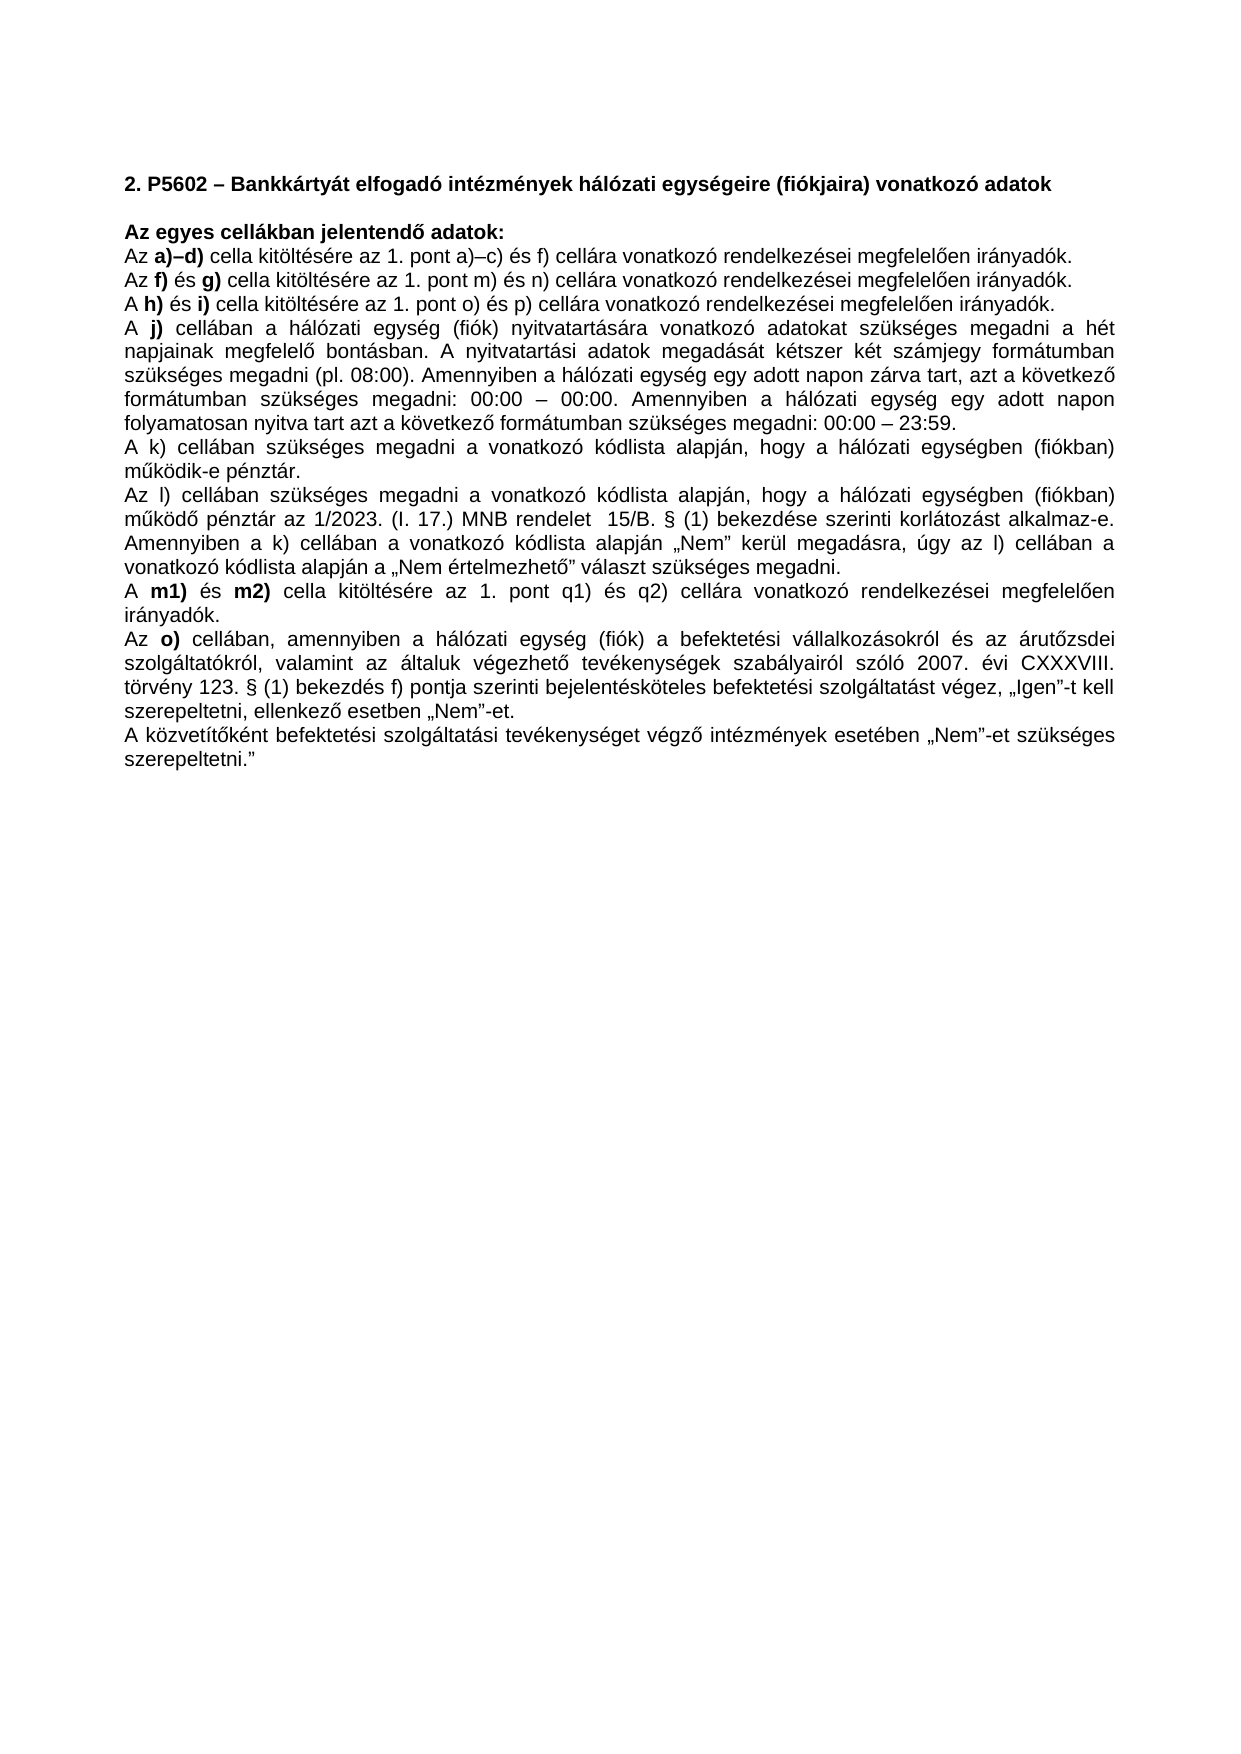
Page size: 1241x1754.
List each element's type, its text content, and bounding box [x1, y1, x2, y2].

text A h) és i) cella kitöltésére az 1. pont o) és p) cellára vonatkozó rendelkezései megfelelően irányadók. [124, 291, 1116, 315]
text A közvetítőként befektetési szolgáltatási tevékenységet végző intézmények esetében „Nem”-et szükséges szerepeltetni.” [124, 723, 1116, 771]
text Az egyes cellákban jelentendő adatok: [124, 219, 1116, 243]
text A j) cellában a hálózati egység (fiók) nyitvatartására vonatkozó adatokat szükséges megadni a hét napjainak megfelelő bontásban. A nyitvatartási adatok megadását kétszer két számjegy formátumban szükséges megadni (pl. 08:00). Amennyiben a hálózati egység egy adott napon zárva tart, azt a következő formátumban szükséges megadni: 00:00 – 00:00. Amennyiben a hálózati egység egy adott napon folyamatosan nyitva tart azt a következő formátumban szükséges megadni: 00:00 – 23:59. [124, 315, 1116, 435]
text Az o) cellában, amennyiben a hálózati egység (fiók) a befektetési vállalkozásokról és az árutőzsdei szolgáltatókról, valamint az általuk végezhető tevékenységek szabályairól szóló 2007. évi CXXXVIII. törvény 123. § (1) bekezdés f) pontja szerinti bejelentésköteles befektetési szolgáltatást végez, „Igen”-t kell szerepeltetni, ellenkező esetben „Nem”-et. [124, 627, 1116, 723]
text Az a)–d) cella kitöltésére az 1. pont a)–c) és f) cellára vonatkozó rendelkezései megfelelően irányadók. [124, 243, 1116, 267]
text A k) cellában szükséges megadni a vonatkozó kódlista alapján, hogy a hálózati egységben (fiókban) működik-e pénztár. [124, 435, 1116, 483]
text 2. P5602 – Bankkártyát elfogadó intézmények hálózati egységeire (fiókjaira) vonatkozó adatok [124, 172, 1116, 196]
text Az l) cellában szükséges megadni a vonatkozó kódlista alapján, hogy a hálózati egységben (fiókban) működő pénztár az 1/2023. (I. 17.) MNB rendelet 15/B. § (1) bekezdése szerinti korlátozást alkalmaz-e. Amennyiben a k) cellában a vonatkozó kódlista alapján „Nem” kerül megadásra, úgy az l) cellában a vonatkozó kódlista alapján a „Nem értelmezhető” választ szükséges megadni. [124, 483, 1116, 579]
text A m1) és m2) cella kitöltésére az 1. pont q1) és q2) cellára vonatkozó rendelkezései megfelelően irányadók. [124, 579, 1116, 627]
text Az f) és g) cella kitöltésére az 1. pont m) és n) cellára vonatkozó rendelkezései megfelelően irányadók. [124, 267, 1116, 291]
